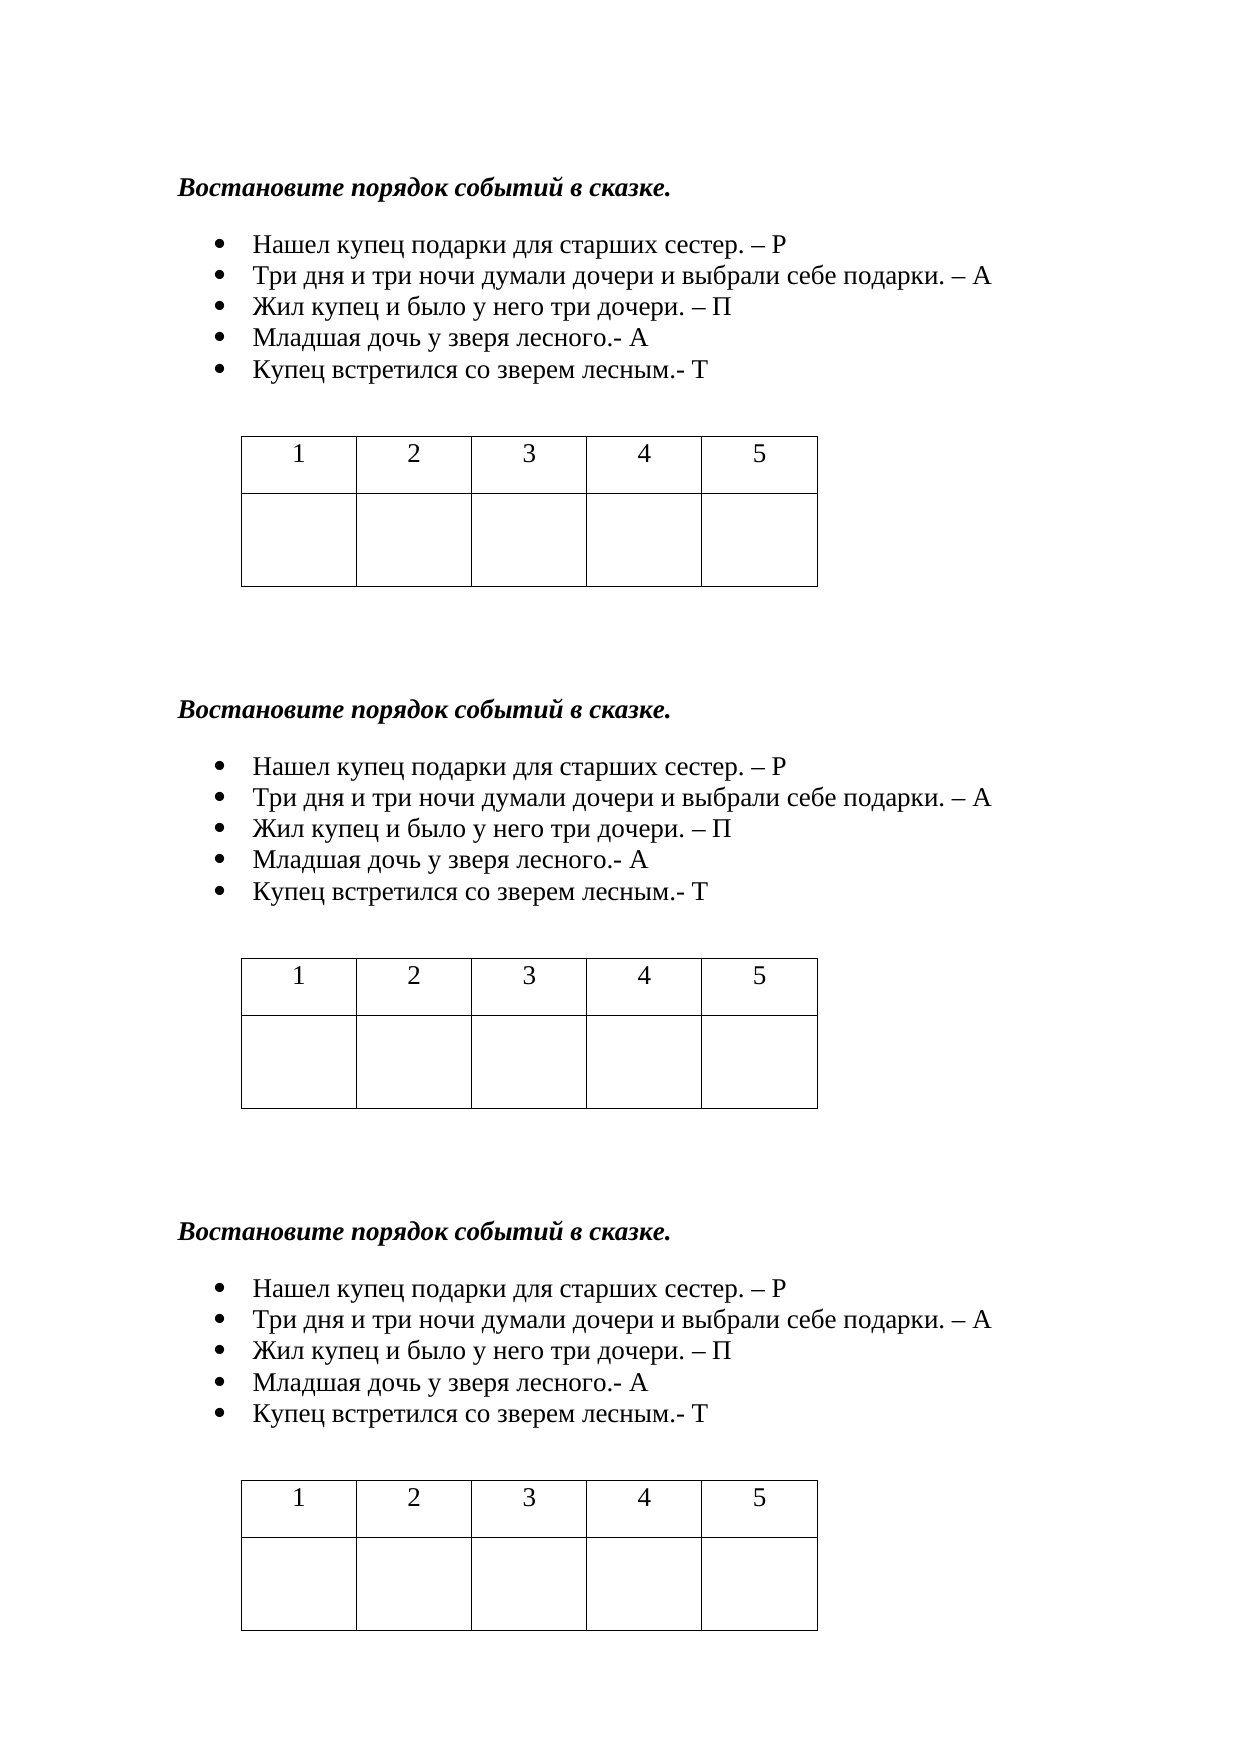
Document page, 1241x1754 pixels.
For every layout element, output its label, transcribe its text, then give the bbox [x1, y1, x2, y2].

table_header 4 [587, 959, 701, 1015]
list Младшая дочь у зверя лесного.- А [215, 843, 1152, 875]
table_header 5 [702, 1481, 817, 1537]
table_cell [357, 1016, 471, 1108]
list Купец встретился со зверем лесным.- Т [215, 353, 1152, 384]
table_header 3 [472, 1481, 586, 1537]
table_cell [242, 494, 356, 586]
table_cell [242, 1538, 356, 1630]
list Три дня и три ночи думали дочери и выбрали себе подарки. – А [215, 259, 1152, 290]
list Нашел купец подарки для старших сестер. – Р [215, 228, 1152, 259]
table_cell [357, 494, 471, 586]
list Нашел купец подарки для старших сестер. – Р [215, 750, 1152, 781]
list Жил купец и было у него три дочери. – П [215, 290, 1152, 321]
table_header 2 [357, 437, 471, 493]
table_cell [357, 1538, 471, 1630]
table_cell [242, 1016, 356, 1108]
text Востановите порядок событий в сказке. [177, 1215, 1152, 1246]
table_header 1 [242, 959, 356, 1015]
table_header 3 [472, 437, 586, 493]
table_cell [702, 1016, 817, 1108]
table_cell [587, 1016, 701, 1108]
table_header 1 [242, 437, 356, 493]
list Жил купец и было у него три дочери. – П [215, 1334, 1152, 1366]
list Три дня и три ночи думали дочери и выбрали себе подарки. – А [215, 781, 1152, 812]
table_cell [587, 1538, 701, 1630]
list Младшая дочь у зверя лесного.- А [215, 1366, 1152, 1397]
table_header 2 [357, 1481, 471, 1537]
table_header 3 [472, 959, 586, 1015]
table_cell [472, 494, 586, 586]
list Три дня и три ночи думали дочери и выбрали себе подарки. – А [215, 1303, 1152, 1334]
text Востановите порядок событий в сказке. [177, 693, 1152, 724]
list Младшая дочь у зверя лесного.- А [215, 321, 1152, 353]
table_header 5 [702, 437, 817, 493]
list Нашел купец подарки для старших сестер. – Р [215, 1272, 1152, 1303]
table_cell [472, 1016, 586, 1108]
table_header 1 [242, 1481, 356, 1537]
table_header 5 [702, 959, 817, 1015]
text Востановите порядок событий в сказке. [177, 171, 1152, 202]
table_cell [702, 494, 817, 586]
list Жил купец и было у него три дочери. – П [215, 812, 1152, 843]
table_header 4 [587, 1481, 701, 1537]
table_header 2 [357, 959, 471, 1015]
list Купец встретился со зверем лесным.- Т [215, 1397, 1152, 1428]
list Купец встретился со зверем лесным.- Т [215, 875, 1152, 906]
table_cell [587, 494, 701, 586]
table_header 4 [587, 437, 701, 493]
table_cell [472, 1538, 586, 1630]
table_cell [702, 1538, 817, 1630]
